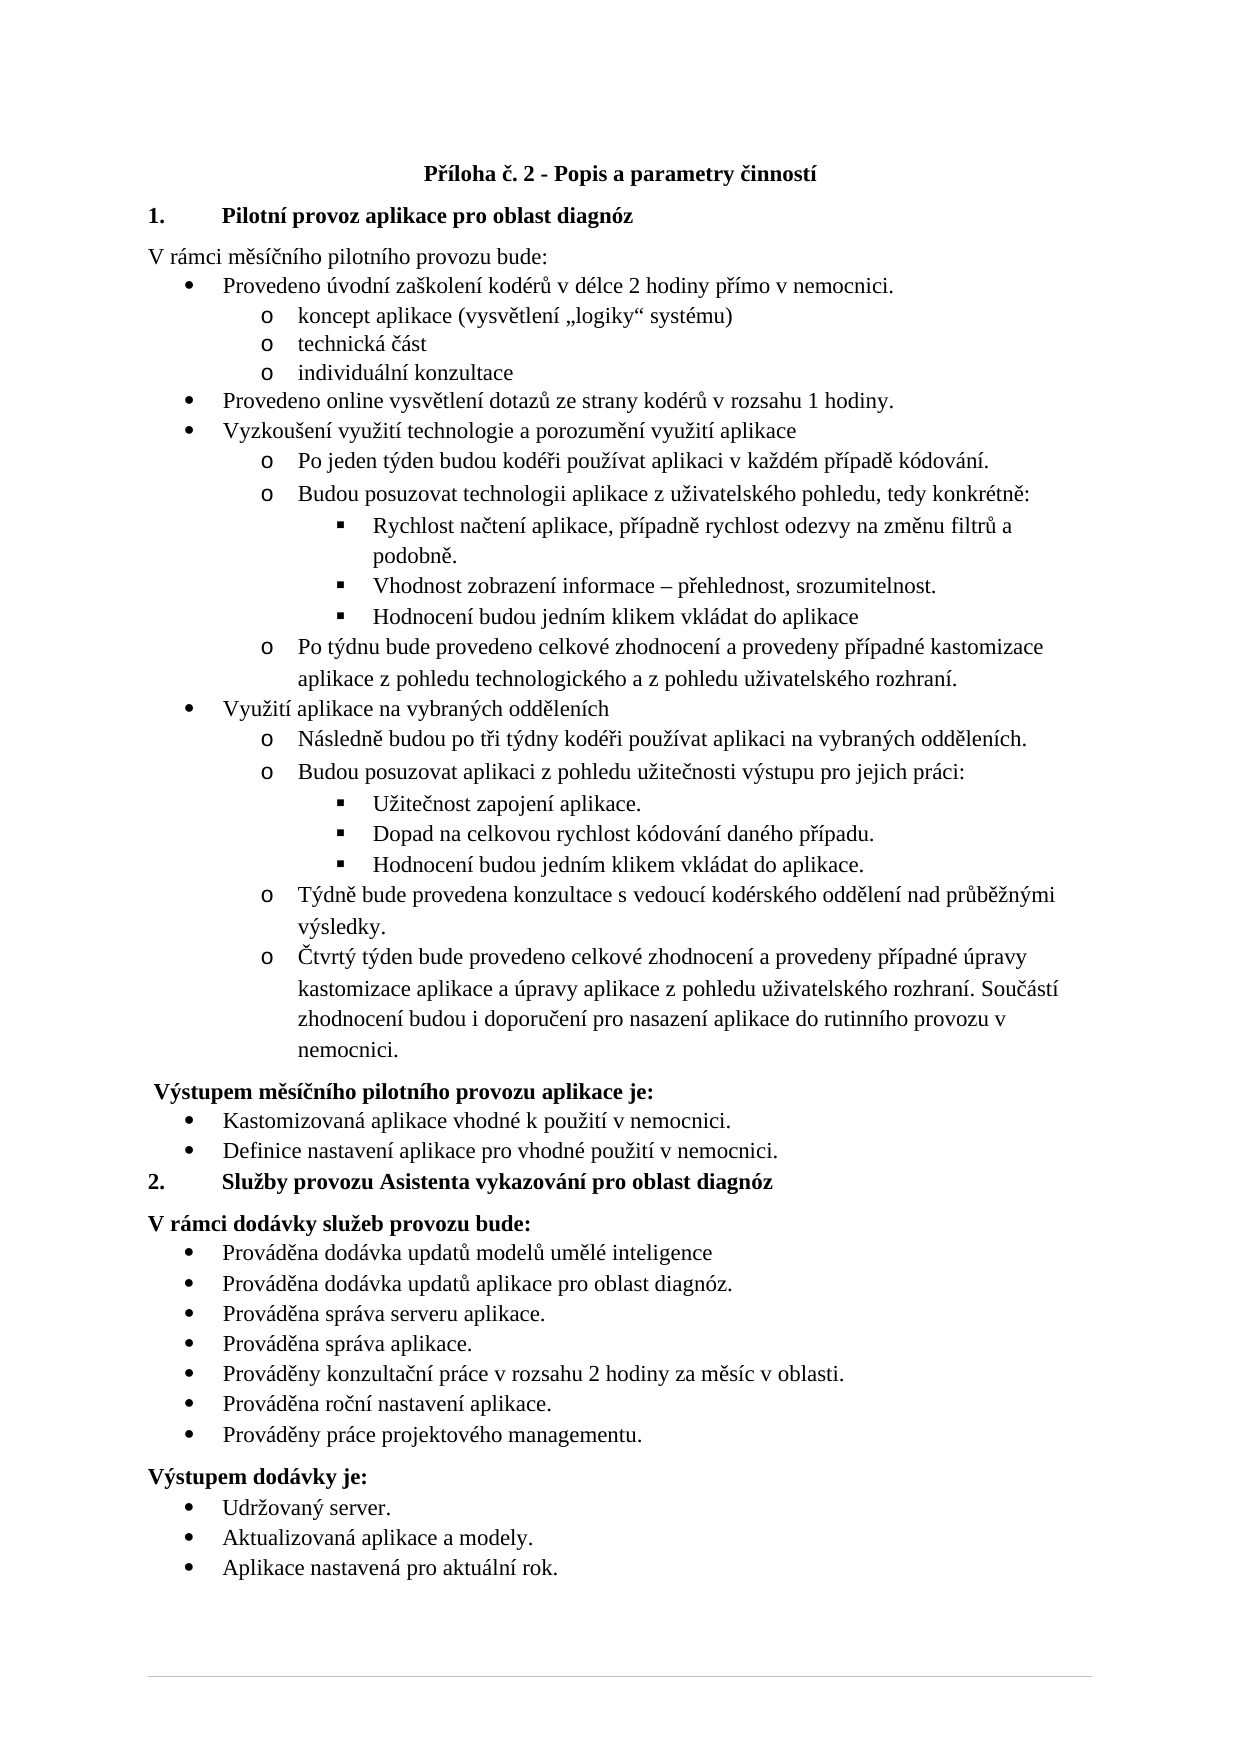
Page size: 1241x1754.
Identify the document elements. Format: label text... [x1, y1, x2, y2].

list Budou posuzovat aplikaci z pohledu užitečnosti výstupu pro jejich práci: [260, 758, 1092, 786]
list Prováděny konzultační práce v rozsahu 2 hodiny za měsíc v oblasti. [185, 1360, 1092, 1387]
list Provedeno online vysvětlení dotazů ze strany kodérů v rozsahu 1 hodiny. [185, 387, 1092, 413]
list Čtvrtý týden bude provedeno celkové zhodnocení a provedeny případné úpravy kastomizace aplikace a úpravy aplikace z pohledu uživatelského rozhraní. Součástí zhodnocení budou i doporučení pro nasazení aplikace do rutinního provozu v nemocnici. [260, 943, 1092, 1062]
list Týdně bude provedena konzultace s vedoucí kodérského oddělení nad průběžnými výsledky. [260, 881, 1092, 939]
list Prováděna správa aplikace. [185, 1330, 1092, 1356]
list Dopad na celkovou rychlost kódování daného případu. [335, 821, 1092, 847]
list Prováděna dodávka updatů modelů umělé inteligence [185, 1239, 1092, 1266]
list Užitečnost zapojení aplikace. [335, 790, 1092, 817]
list technická část [260, 331, 1092, 359]
text V rámci dodávky služeb provozu bude: [148, 1211, 1092, 1237]
list Po týdnu bude provedeno celkové zhodnocení a provedeny případné kastomizace aplikace z pohledu technologického a z pohledu uživatelského rozhraní. [260, 633, 1092, 691]
text V rámci měsíčního pilotního provozu bude: [148, 243, 1092, 269]
list Budou posuzovat technologii aplikace z uživatelského pohledu, tedy konkrétně: [260, 480, 1092, 508]
text Výstupem dodávky je: [148, 1463, 1092, 1490]
list Hodnocení budou jedním klikem vkládat do aplikace [335, 603, 1092, 629]
list Provedeno úvodní zaškolení kodérů v délce 2 hodiny přímo v nemocnici. [185, 272, 1092, 298]
list individuální konzultace [260, 359, 1092, 387]
list Aplikace nastavená pro aktuální rok. [185, 1554, 1092, 1580]
list Kastomizovaná aplikace vhodné k použití v nemocnici. [185, 1107, 1092, 1134]
list Definice nastavení aplikace pro vhodné použití v nemocnici. [185, 1138, 1092, 1164]
list Vhodnost zobrazení informace – přehlednost, srozumitelnost. [335, 573, 1092, 599]
list Prováděny práce projektového managementu. [185, 1421, 1092, 1447]
text 1. Pilotní provoz aplikace pro oblast diagnóz [148, 202, 1092, 228]
list Aktualizovaná aplikace a modely. [185, 1524, 1092, 1550]
list Prováděna dodávka updatů aplikace pro oblast diagnóz. [185, 1270, 1092, 1296]
text 2. Služby provozu Asistenta vykazování pro oblast diagnóz [148, 1168, 1092, 1194]
list Prováděna správa serveru aplikace. [185, 1300, 1092, 1326]
list Následně budou po tři týdny kodéři používat aplikaci na vybraných odděleních. [260, 726, 1092, 754]
list Udržovaný server. [185, 1494, 1092, 1520]
list Po jeden týden budou kodéři používat aplikaci v každém případě kódování. [260, 447, 1092, 476]
subtitle Příloha č. 2 - Popis a parametry činností [148, 160, 1092, 187]
list Vyzkoušení využití technologie a porozumění využití aplikace [185, 417, 1092, 443]
list Prováděna roční nastavení aplikace. [185, 1391, 1092, 1417]
text Výstupem měsíčního pilotního provozu aplikace je: [148, 1078, 1092, 1105]
list Hodnocení budou jedním klikem vkládat do aplikace. [335, 851, 1092, 877]
list Využití aplikace na vybraných odděleních [185, 695, 1092, 722]
list Rychlost načtení aplikace, případně rychlost odezvy na změnu filtrů a podobně. [335, 512, 1092, 569]
list koncept aplikace (vysvětlení „logiky“ systému) [260, 302, 1092, 331]
